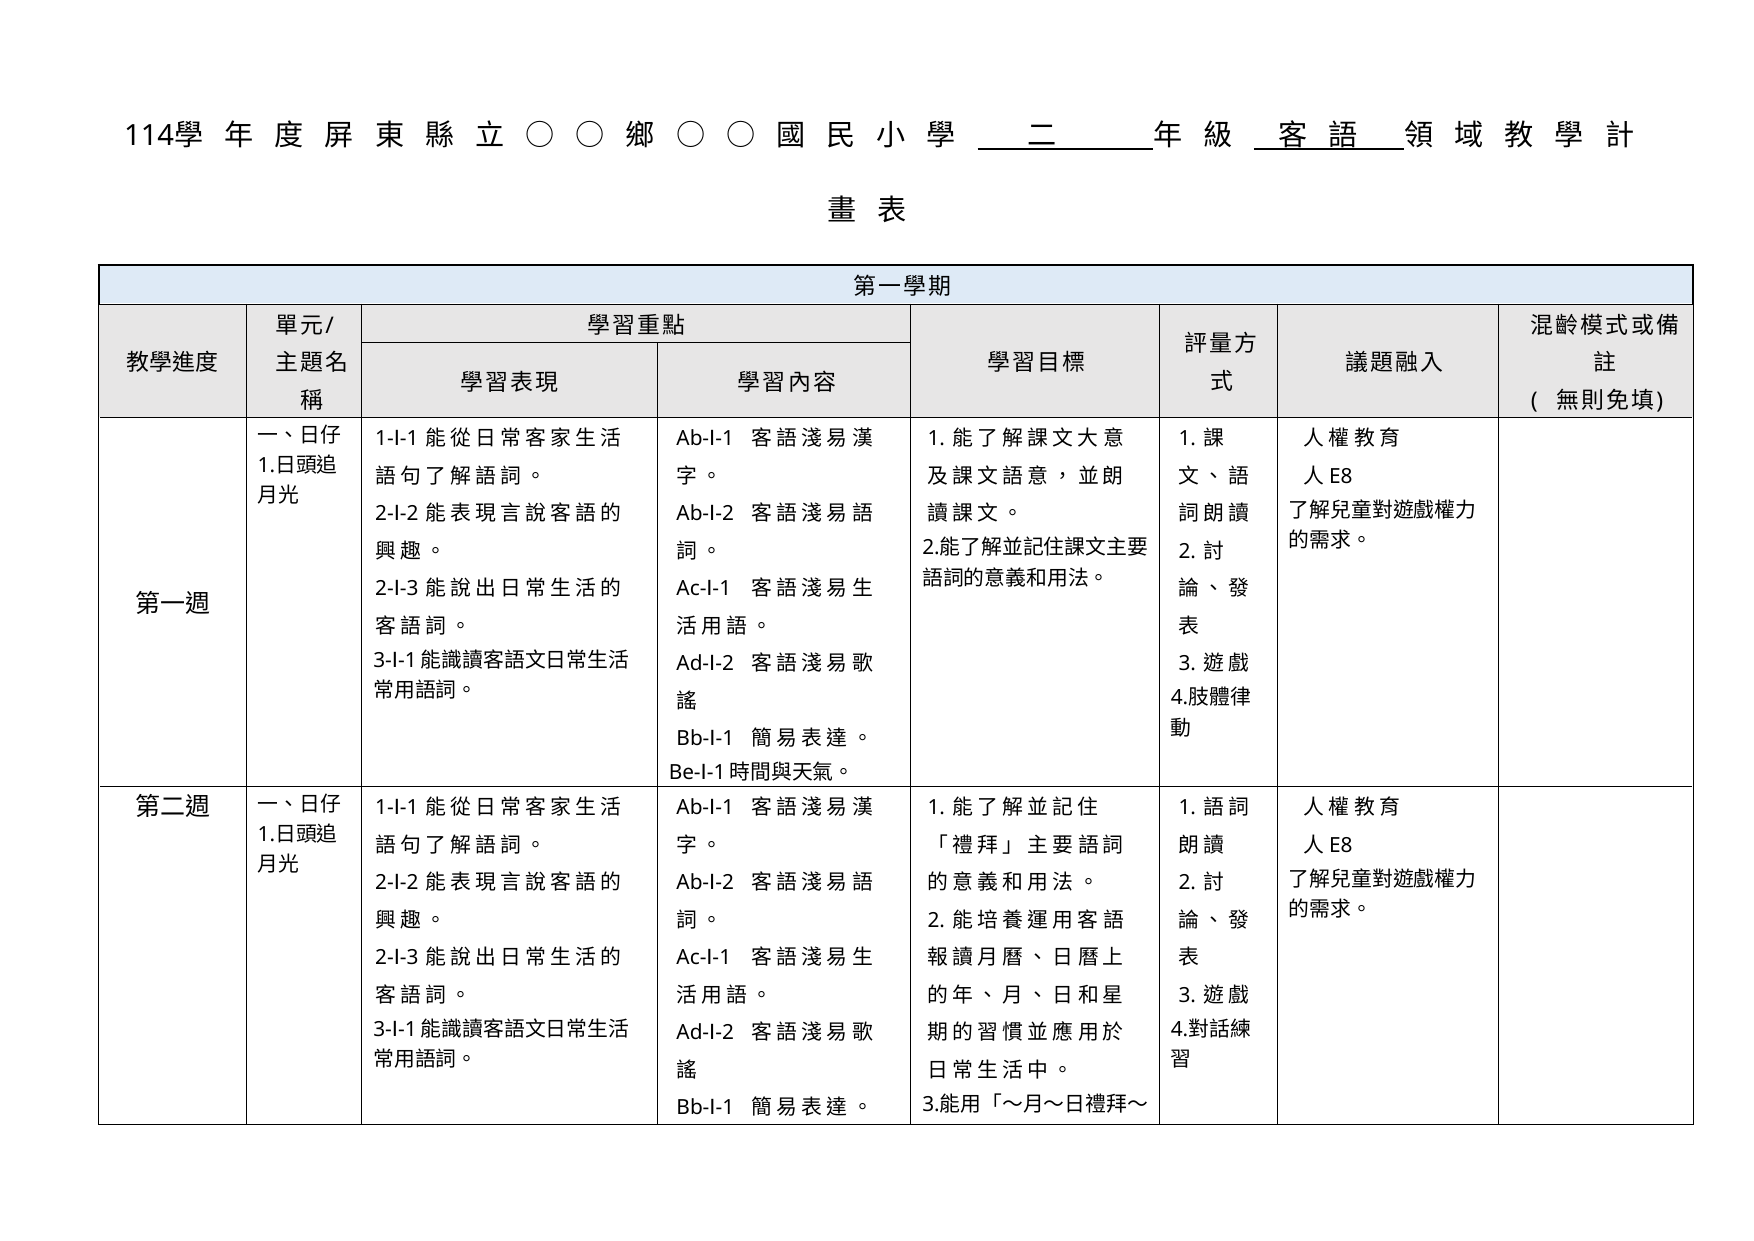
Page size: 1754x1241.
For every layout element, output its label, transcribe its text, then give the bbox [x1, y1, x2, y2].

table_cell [911, 787, 1159, 1124]
table_cell 人權教育 人E8 了解兒童對遊戲權力的需求。 [1278, 418, 1498, 786]
table_cell 1.課文、語詞朗讀 2.討論、發表 3.遊戲 4.肢體律動 [1160, 418, 1277, 786]
table_cell 學習內容 [658, 343, 910, 417]
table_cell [1160, 787, 1277, 1124]
table_cell 學習重點 [362, 305, 910, 342]
table_cell 混齡模式或備註 (無則免填) [1499, 305, 1693, 417]
table_cell 學習目標 [911, 305, 1159, 417]
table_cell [362, 787, 657, 1124]
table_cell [1278, 787, 1498, 1124]
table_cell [658, 787, 910, 1124]
table_header 第一學期 [100, 266, 1692, 303]
table_cell 評量方式 [1160, 305, 1277, 417]
table_cell 1-Ⅰ-1能從日常客家生活語句了解語詞。 2-Ⅰ-2能表現言說客語的興趣。 2-Ⅰ-3能說出日常生活的客語詞。 3-Ⅰ-1能識讀客語文日常生活常用語詞。 [362, 418, 657, 786]
table_cell 一、日仔 1.日頭追月光 [247, 787, 361, 1124]
table_cell 教學進度 [99, 305, 246, 417]
table_cell [1499, 786, 1693, 1124]
table_cell 第二週 [99, 786, 246, 1124]
table_cell 1.能了解課文大意及課文語意，並朗讀課文。 2.能了解並記住課文主要語詞的意義和用法。 [911, 418, 1159, 786]
table_cell 第一週 [99, 417, 246, 786]
text 114學年度屏東縣立○○鄉○○國民小學 二 年級 客語 領域教學計畫表 [99, 95, 1655, 245]
table_cell 學習表現 [362, 343, 657, 417]
table_cell Ab-Ⅰ-1客語淺易漢字。 Ab-Ⅰ-2客語淺易語詞。 Ac-Ⅰ-1客語淺易生活用語。 Ad-Ⅰ-2客語淺易歌謠 Bb-Ⅰ-1簡易表達。 Be-Ⅰ-1時間與天氣。 [658, 418, 910, 786]
table_cell 單元/主題名稱 [247, 305, 361, 417]
table_cell 議題融入 [1278, 305, 1498, 417]
table_cell 一、日仔 1.日頭追月光 [247, 418, 361, 786]
table_cell [1499, 417, 1693, 786]
